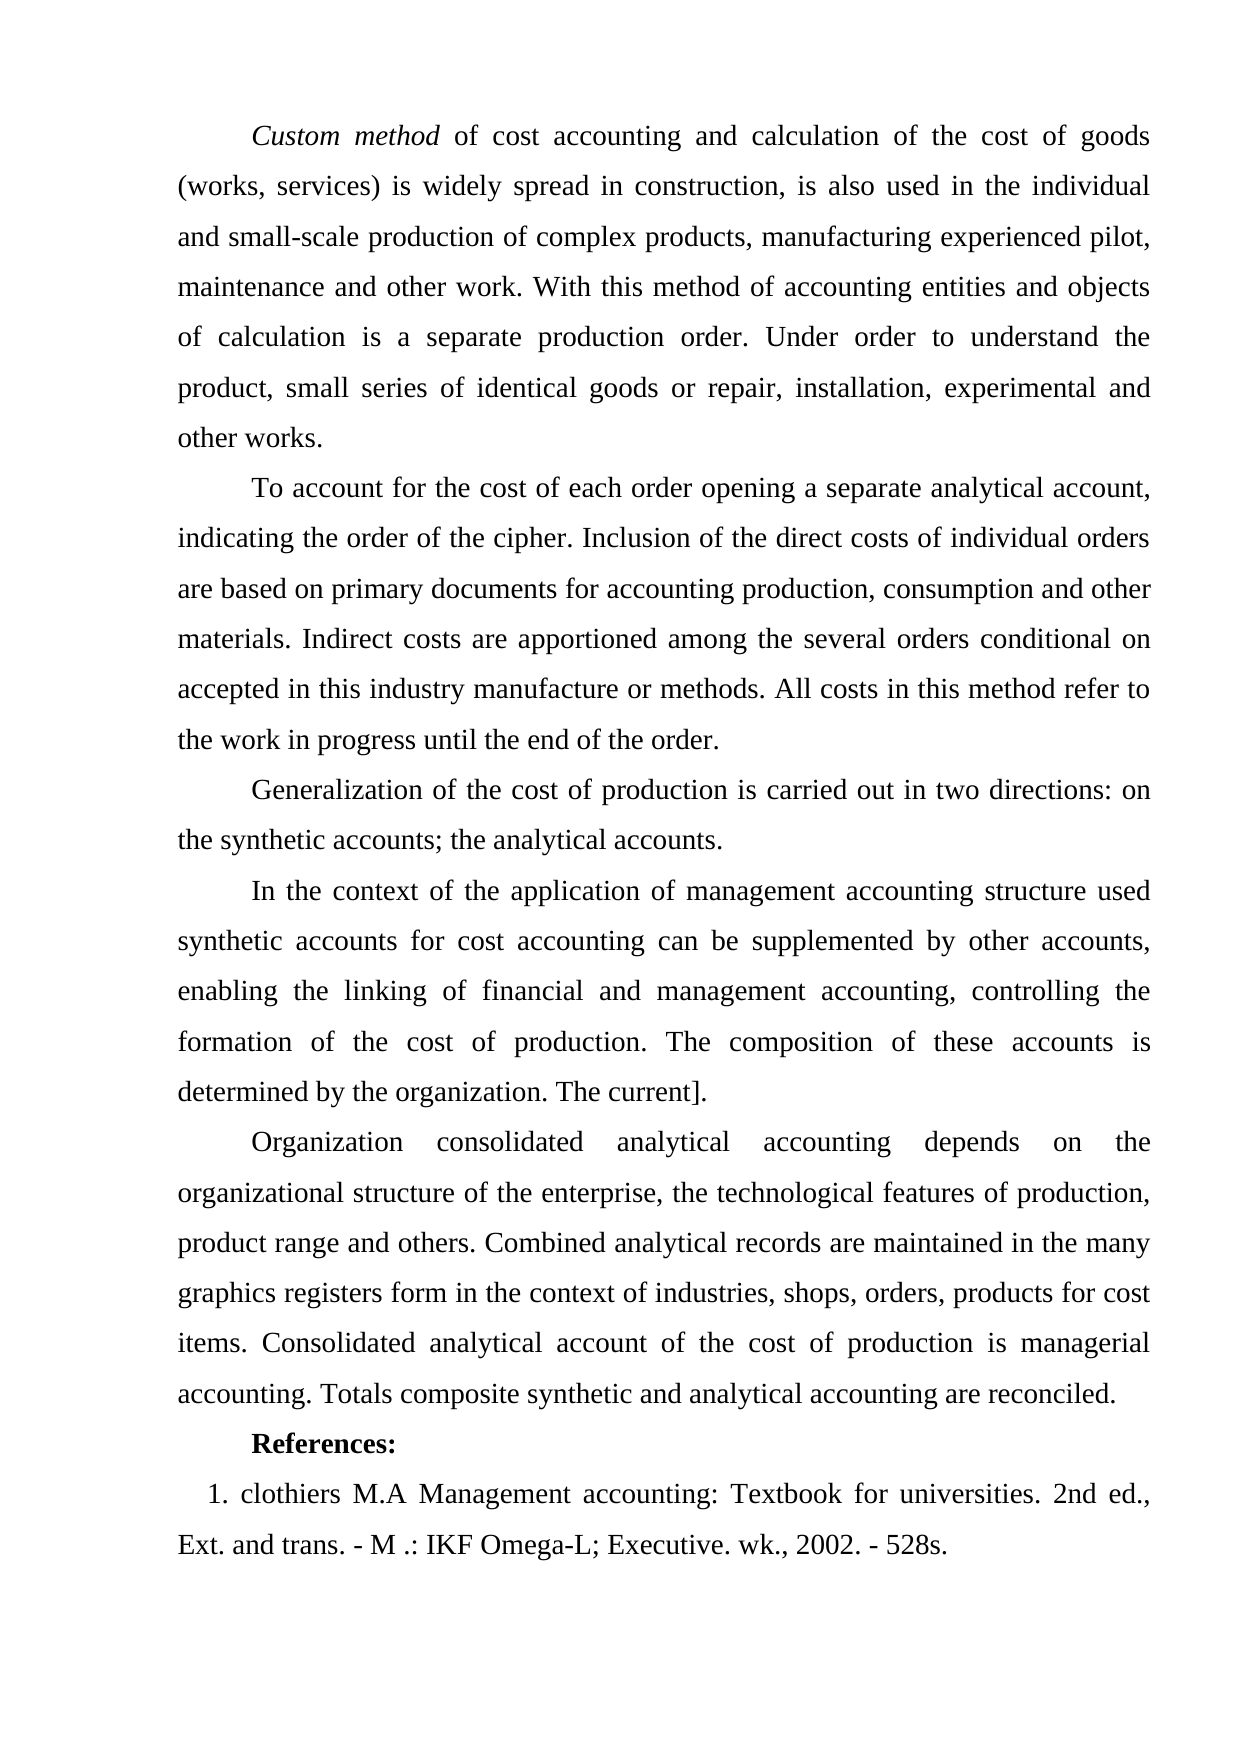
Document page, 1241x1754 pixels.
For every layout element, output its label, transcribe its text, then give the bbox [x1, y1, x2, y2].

text 1. clothiers M.A Management accounting: Textbook for universities. 2nd ed., Ext. and trans. - M .: IKF Omega-L; Executive. wk., 2002. - 528s. [177, 1477, 1152, 1560]
text References: [177, 1426, 1152, 1460]
text Generalization of the cost of production is carried out in two directions: on the synthetic accounts; the analytical accounts. [177, 772, 1152, 856]
text In the context of the application of management accounting structure used synthetic accounts for cost accounting can be supplemented by other accounts, enabling the linking of financial and management accounting, controlling the formation of the cost of production. The composition of these accounts is determined by the organization. The current]. [177, 873, 1152, 1108]
text To account for the cost of each order opening a separate analytical account, indicating the order of the cipher. Inclusion of the direct costs of individual orders are based on primary documents for accounting production, consumption and other materials. Indirect costs are apportioned among the several orders conditional on accepted in this industry manufacture or methods. All costs in this method refer to the work in progress until the end of the order. [177, 470, 1152, 755]
text Organization consolidated analytical accounting depends on the organizational structure of the enterprise, the technological features of production, product range and others. Combined analytical records are maintained in the many graphics registers form in the context of industries, shops, orders, products for cost items. Consolidated analytical account of the cost of production is managerial accounting. Totals composite synthetic and analytical accounting are reconciled. [177, 1124, 1152, 1409]
text Custom method of cost accounting and calculation of the cost of goods (works, services) is widely spread in construction, is also used in the individual and small-scale production of complex products, manufacturing experienced pilot, maintenance and other work. With this method of accounting entities and objects of calculation is a separate production order. Under order to understand the product, small series of identical goods or repair, installation, experimental and other works. [177, 118, 1152, 453]
